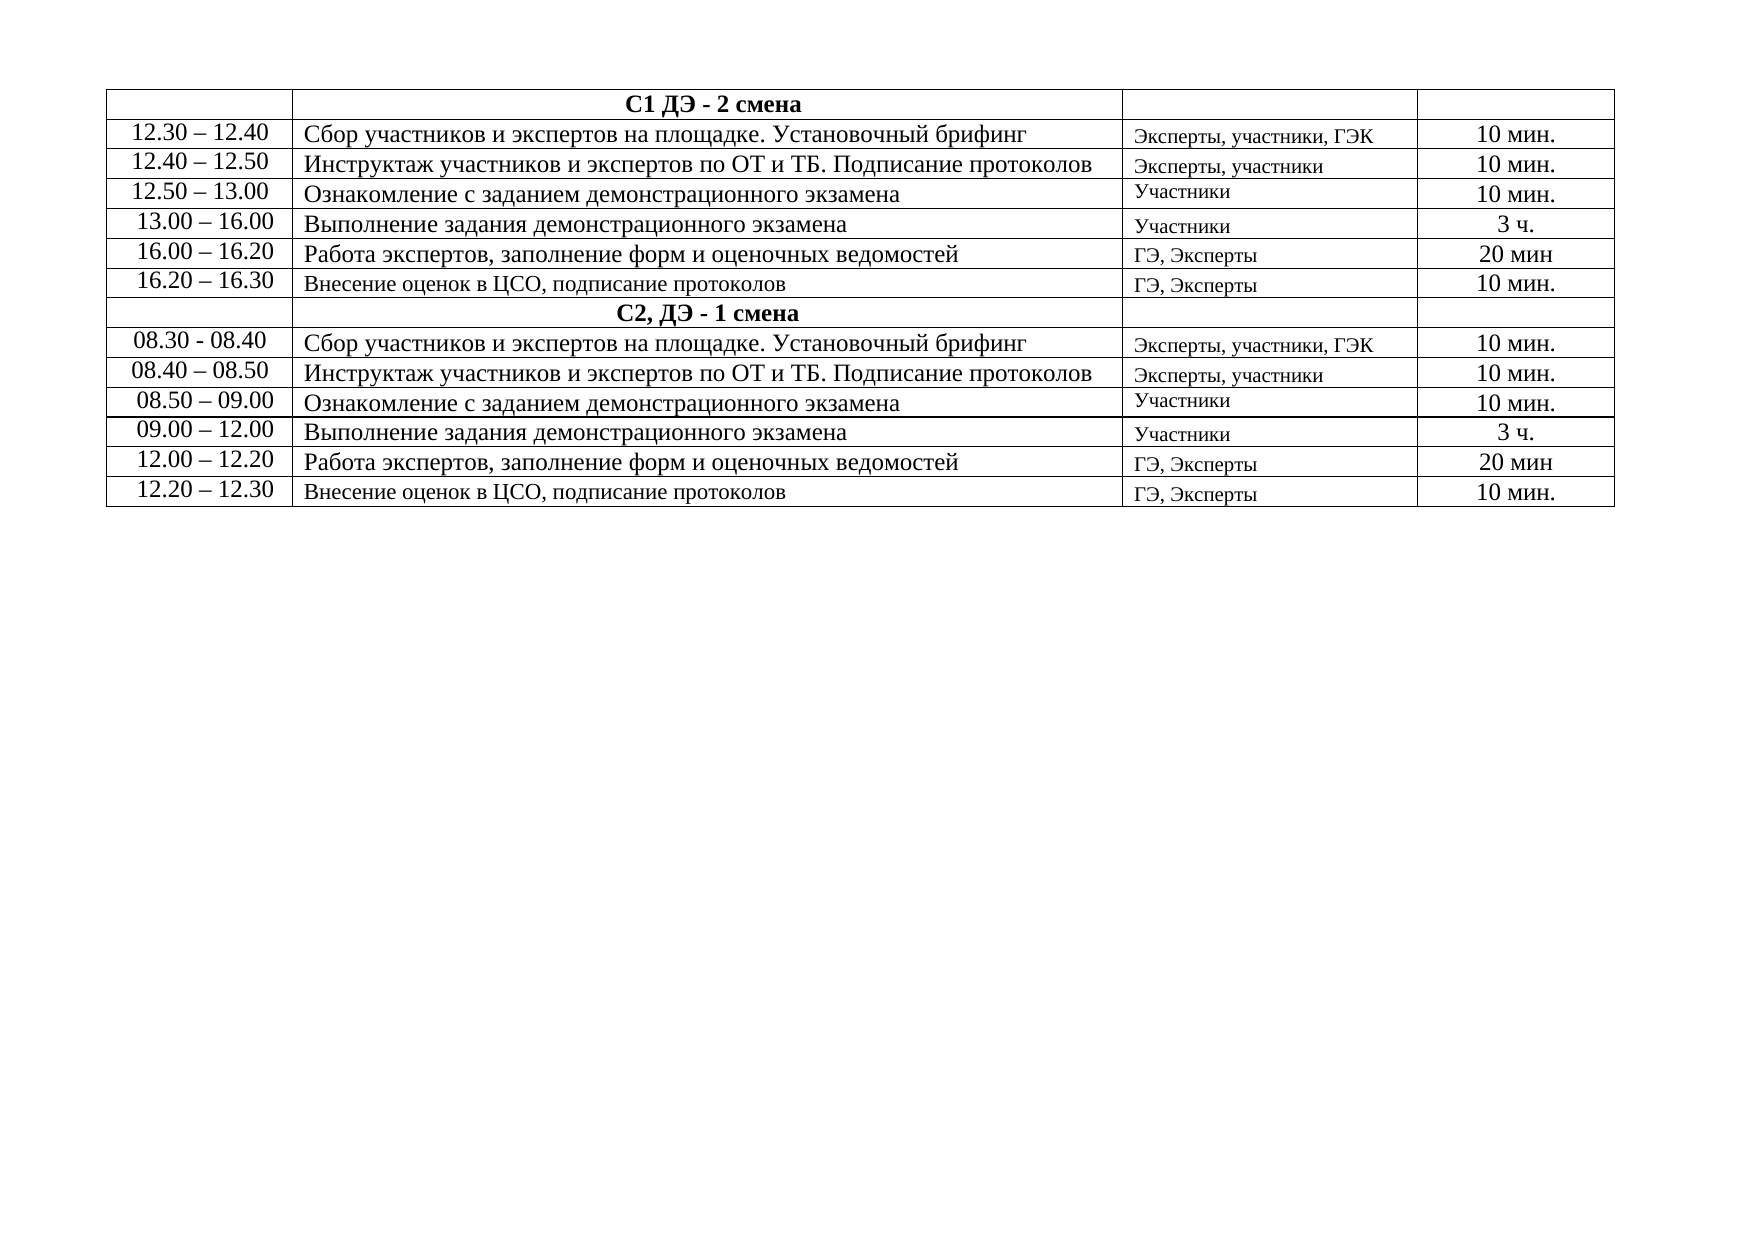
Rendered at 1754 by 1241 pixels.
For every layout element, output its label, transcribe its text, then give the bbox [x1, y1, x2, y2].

table_cell [1123, 298, 1417, 327]
table_cell Эксперты, участники, ГЭК [1123, 120, 1417, 148]
table_cell 12.50 – 13.00 [107, 179, 292, 208]
table_cell Участники [1123, 418, 1417, 446]
table_cell ГЭ, Эксперты [1123, 477, 1417, 506]
table_cell ГЭ, Эксперты [1123, 447, 1417, 476]
table_cell [107, 90, 292, 118]
table_cell 10 мин. [1418, 269, 1614, 297]
table_cell Работа экспертов, заполнение форм и оценочных ведомостей [293, 447, 1122, 476]
table_cell [1123, 90, 1417, 118]
table_cell ГЭ, Эксперты [1123, 269, 1417, 297]
table_cell 10 мин. [1418, 388, 1614, 416]
table_cell 13.00 – 16.00 [107, 209, 292, 238]
table_cell 20 мин [1418, 447, 1614, 476]
table_cell Эксперты, участники, ГЭК [1123, 328, 1417, 357]
table_cell Инструктаж участников и экспертов по ОТ и ТБ. Подписание протоколов [293, 149, 1122, 178]
table_cell Ознакомление с заданием демонстрационного экзамена [293, 179, 1122, 208]
table_cell 12.40 – 12.50 [107, 149, 292, 178]
table_cell Эксперты, участники [1123, 358, 1417, 387]
table_cell 10 мин. [1418, 179, 1614, 208]
table_cell 10 мин. [1418, 477, 1614, 506]
table_cell 16.00 – 16.20 [107, 239, 292, 267]
table_cell 08.50 – 09.00 [107, 388, 292, 416]
table_cell Ознакомление с заданием демонстрационного экзамена [293, 388, 1122, 416]
table_cell Участники [1123, 179, 1417, 208]
table_cell Внесение оценок в ЦСО, подписание протоколов [293, 269, 1122, 297]
table_cell 12.20 – 12.30 [107, 477, 292, 506]
table_cell Участники [1123, 209, 1417, 238]
table_cell [1418, 90, 1614, 118]
table_cell ГЭ, Эксперты [1123, 239, 1417, 267]
table_cell 20 мин [1418, 239, 1614, 267]
table_cell Эксперты, участники [1123, 149, 1417, 178]
table_cell 10 мин. [1418, 149, 1614, 178]
table_cell 3 ч. [1418, 209, 1614, 238]
table_cell 12.30 – 12.40 [107, 120, 292, 148]
table_cell 3 ч. [1418, 418, 1614, 446]
table_cell 16.20 – 16.30 [107, 269, 292, 297]
table_cell [1418, 298, 1614, 327]
table_cell Сбор участников и экспертов на площадке. Установочный брифинг [293, 120, 1122, 148]
table_cell Сбор участников и экспертов на площадке. Установочный брифинг [293, 328, 1122, 357]
table_cell Выполнение задания демонстрационного экзамена [293, 209, 1122, 238]
table_cell Внесение оценок в ЦСО, подписание протоколов [293, 477, 1122, 506]
table_cell 09.00 – 12.00 [107, 418, 292, 446]
table_cell 10 мин. [1418, 120, 1614, 148]
table_cell Работа экспертов, заполнение форм и оценочных ведомостей [293, 239, 1122, 267]
table_cell С1 ДЭ - 2 смена [293, 90, 1122, 118]
table_cell 10 мин. [1418, 358, 1614, 387]
table_cell 12.00 – 12.20 [107, 447, 292, 476]
table_cell С2, ДЭ - 1 смена [293, 298, 1122, 327]
table_cell [107, 298, 292, 327]
table_cell Участники [1123, 388, 1417, 416]
table_cell 08.40 – 08.50 [107, 358, 292, 387]
table_cell Инструктаж участников и экспертов по ОТ и ТБ. Подписание протоколов [293, 358, 1122, 387]
table_cell Выполнение задания демонстрационного экзамена [293, 418, 1122, 446]
table_cell 10 мин. [1418, 328, 1614, 357]
table_cell 08.30 - 08.40 [107, 328, 292, 357]
